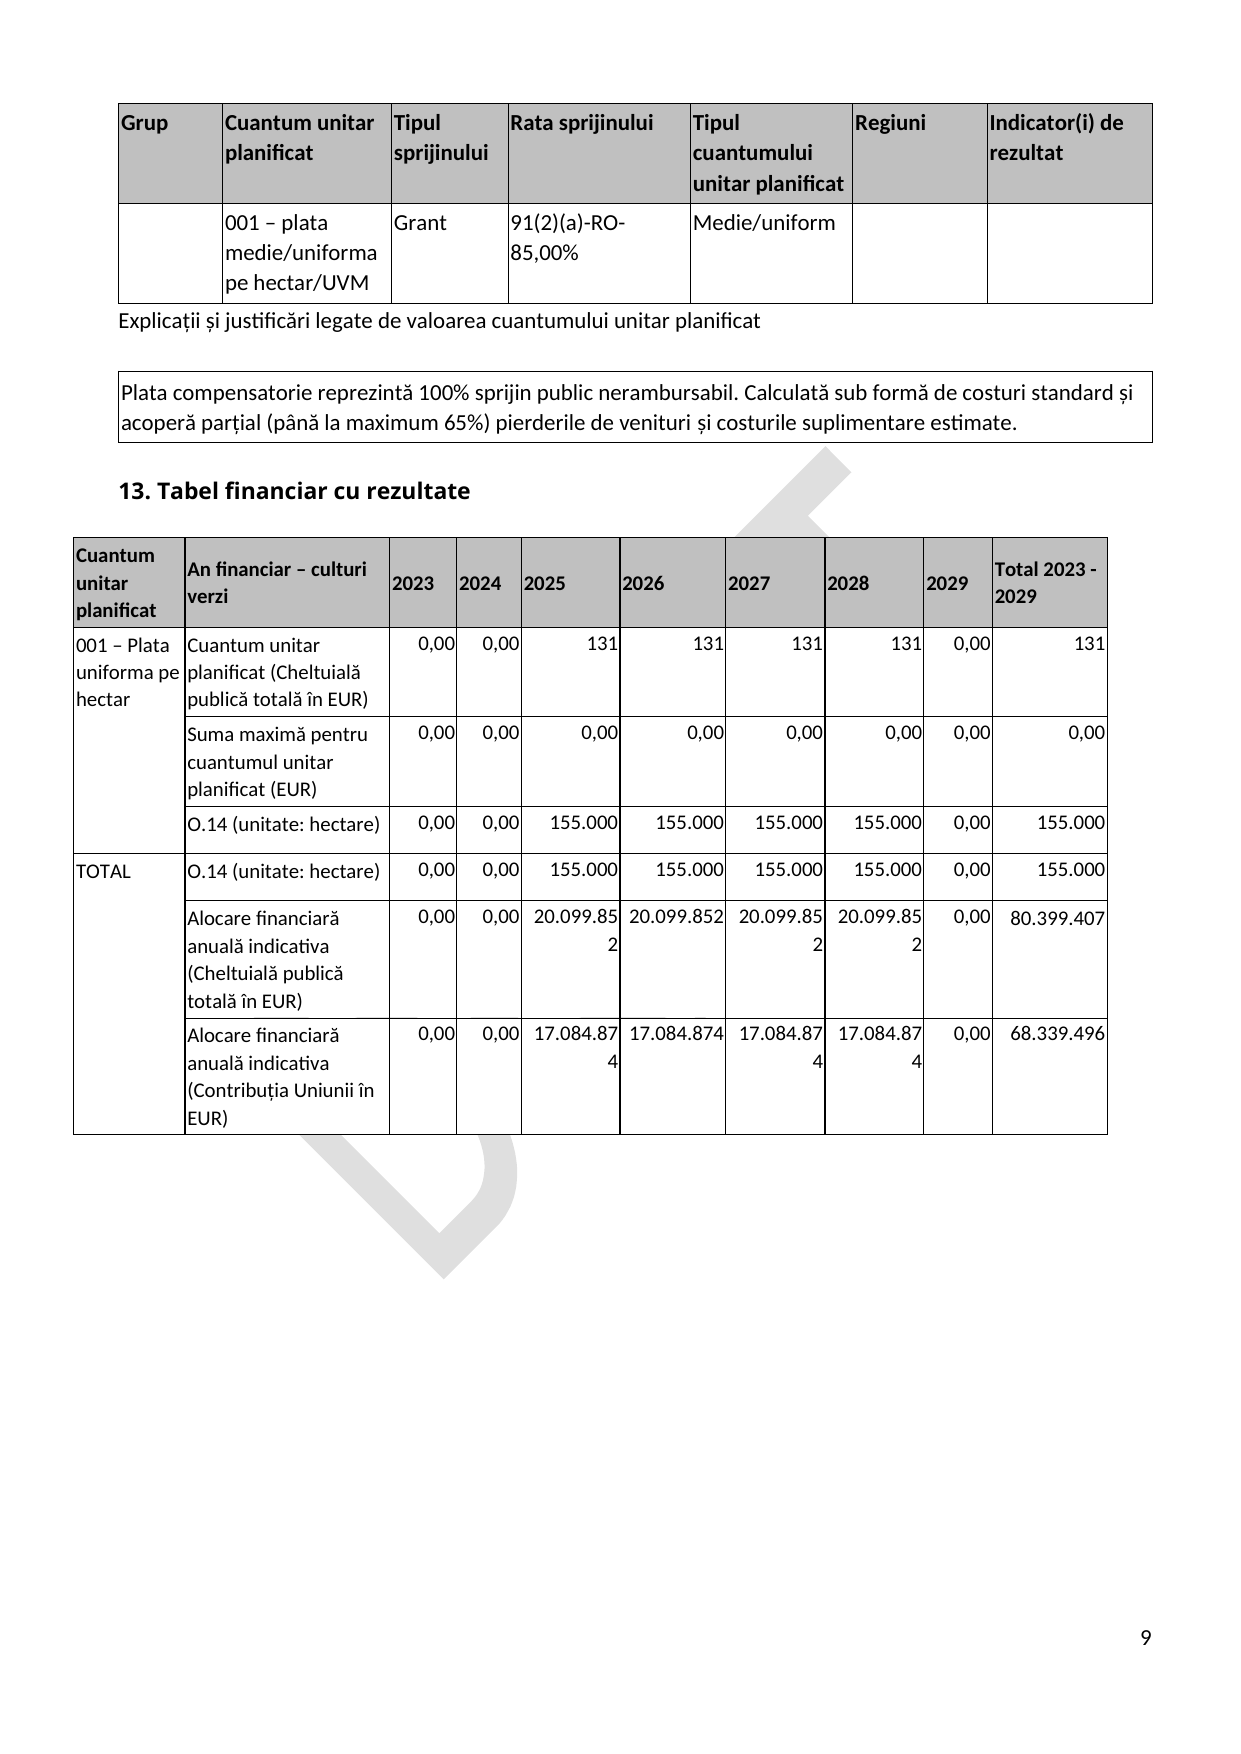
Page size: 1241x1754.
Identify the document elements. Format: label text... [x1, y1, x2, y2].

table_header Regiuni [853, 104, 987, 203]
table_header 2029 [924, 538, 992, 627]
table_cell 131 [826, 628, 923, 716]
table_header Grup [119, 104, 222, 203]
table_cell 131 [726, 628, 824, 716]
table_header 2027 [726, 538, 824, 627]
table_cell 0,00 [390, 807, 456, 853]
table_cell 0,00 [390, 717, 456, 806]
table_cell [853, 204, 987, 303]
table_cell 80.399.407 [993, 901, 1107, 1017]
table_cell [988, 204, 1152, 303]
table_cell 20.099.852 [621, 901, 725, 1017]
table_cell 0,00 [457, 628, 521, 716]
table_header 2025 [522, 538, 619, 627]
table_cell Medie/uniform [691, 204, 852, 303]
table_header Tipul cuantumului unitar planificat [691, 104, 852, 203]
table_cell 0,00 [522, 717, 619, 806]
table_cell 131 [621, 628, 725, 716]
table_cell O.14 (unitate: hectare) [186, 854, 389, 900]
table_cell 20.099.852 [726, 901, 824, 1017]
table_cell 17.084.874 [826, 1019, 923, 1134]
table_cell 0,00 [457, 807, 521, 853]
table_header 2026 [621, 538, 725, 627]
table_cell 0,00 [924, 628, 992, 716]
table_cell 0,00 [457, 854, 521, 900]
table_cell O.14 (unitate: hectare) [186, 807, 389, 853]
table_cell 155.000 [621, 854, 725, 900]
table_header Cuantum unitar planificat [74, 538, 184, 627]
table_cell 155.000 [522, 807, 619, 853]
table_cell 155.000 [993, 854, 1107, 900]
table_header Total 2023 - 2029 [993, 538, 1107, 627]
table_cell 155.000 [826, 854, 923, 900]
table_cell 001 – plata medie/uniforma pe hectar/UVM [223, 204, 391, 303]
text Explicații și justificări legate de valoarea cuantumului unitar planificat [118, 306, 1152, 334]
table_cell Grant [392, 204, 508, 303]
table_cell 17.084.874 [522, 1019, 619, 1134]
table_cell 0,00 [924, 807, 992, 853]
table_cell 17.084.874 [726, 1019, 824, 1134]
table_header 2028 [826, 538, 923, 627]
table_cell Alocare financiară anuală indicativa (Contribuția Uniunii în EUR) [186, 1019, 389, 1134]
table_cell 0,00 [390, 901, 456, 1017]
table_cell 0,00 [826, 717, 923, 806]
table_cell 0,00 [457, 901, 521, 1017]
table_header 2023 [390, 538, 456, 627]
table_cell TOTAL [74, 854, 184, 1134]
table_header An financiar – culturi verzi [186, 538, 389, 627]
table_header Cuantum unitar planificat [223, 104, 391, 203]
table_cell 131 [993, 628, 1107, 716]
table_header Tipul sprijinului [392, 104, 508, 203]
table_cell 0,00 [924, 854, 992, 900]
table_cell 0,00 [457, 1019, 521, 1134]
table_header Plata compensatorie reprezintă 100% sprijin public nerambursabil. Calculată sub formă de costuri standard și acoperă parțial (până la maximum 65%) pierderile de venituri şi costurile suplimentare estimate. [119, 372, 1152, 442]
table_header Rata sprijinului [509, 104, 690, 203]
table_cell 20.099.852 [522, 901, 619, 1017]
table_cell 131 [522, 628, 619, 716]
table_cell 0,00 [390, 1019, 456, 1134]
table_cell 155.000 [726, 854, 824, 900]
table_cell 0,00 [621, 717, 725, 806]
table_cell 0,00 [390, 628, 456, 716]
table_header Indicator(i) de rezultat [988, 104, 1152, 203]
table_cell 0,00 [924, 901, 992, 1017]
table_cell 0,00 [924, 1019, 992, 1134]
table_cell 0,00 [726, 717, 824, 806]
table_cell 155.000 [726, 807, 824, 853]
table_cell 0,00 [993, 717, 1107, 806]
table_cell 0,00 [390, 854, 456, 900]
table_cell 001 – Plata uniforma pe hectar [74, 628, 184, 853]
table_header 2024 [457, 538, 521, 627]
table_cell 20.099.852 [826, 901, 923, 1017]
table_cell 155.000 [826, 807, 923, 853]
table_cell 91(2)(a)-RO-85,00% [509, 204, 690, 303]
table_cell 155.000 [522, 854, 619, 900]
table_cell 155.000 [993, 807, 1107, 853]
table_cell [119, 204, 222, 303]
table_cell Cuantum unitar planificat (Cheltuială publică totală în EUR) [186, 628, 389, 716]
table_cell Alocare financiară anuală indicativa (Cheltuială publică totală în EUR) [186, 901, 389, 1017]
table_cell Suma maximă pentru cuantumul unitar planificat (EUR) [186, 717, 389, 806]
text 13. Tabel financiar cu rezultate [118, 474, 1152, 506]
table_cell 0,00 [924, 717, 992, 806]
table_cell 155.000 [621, 807, 725, 853]
table_cell 68.339.496 [993, 1019, 1107, 1134]
table_cell 0,00 [457, 717, 521, 806]
table_cell 17.084.874 [621, 1019, 725, 1134]
